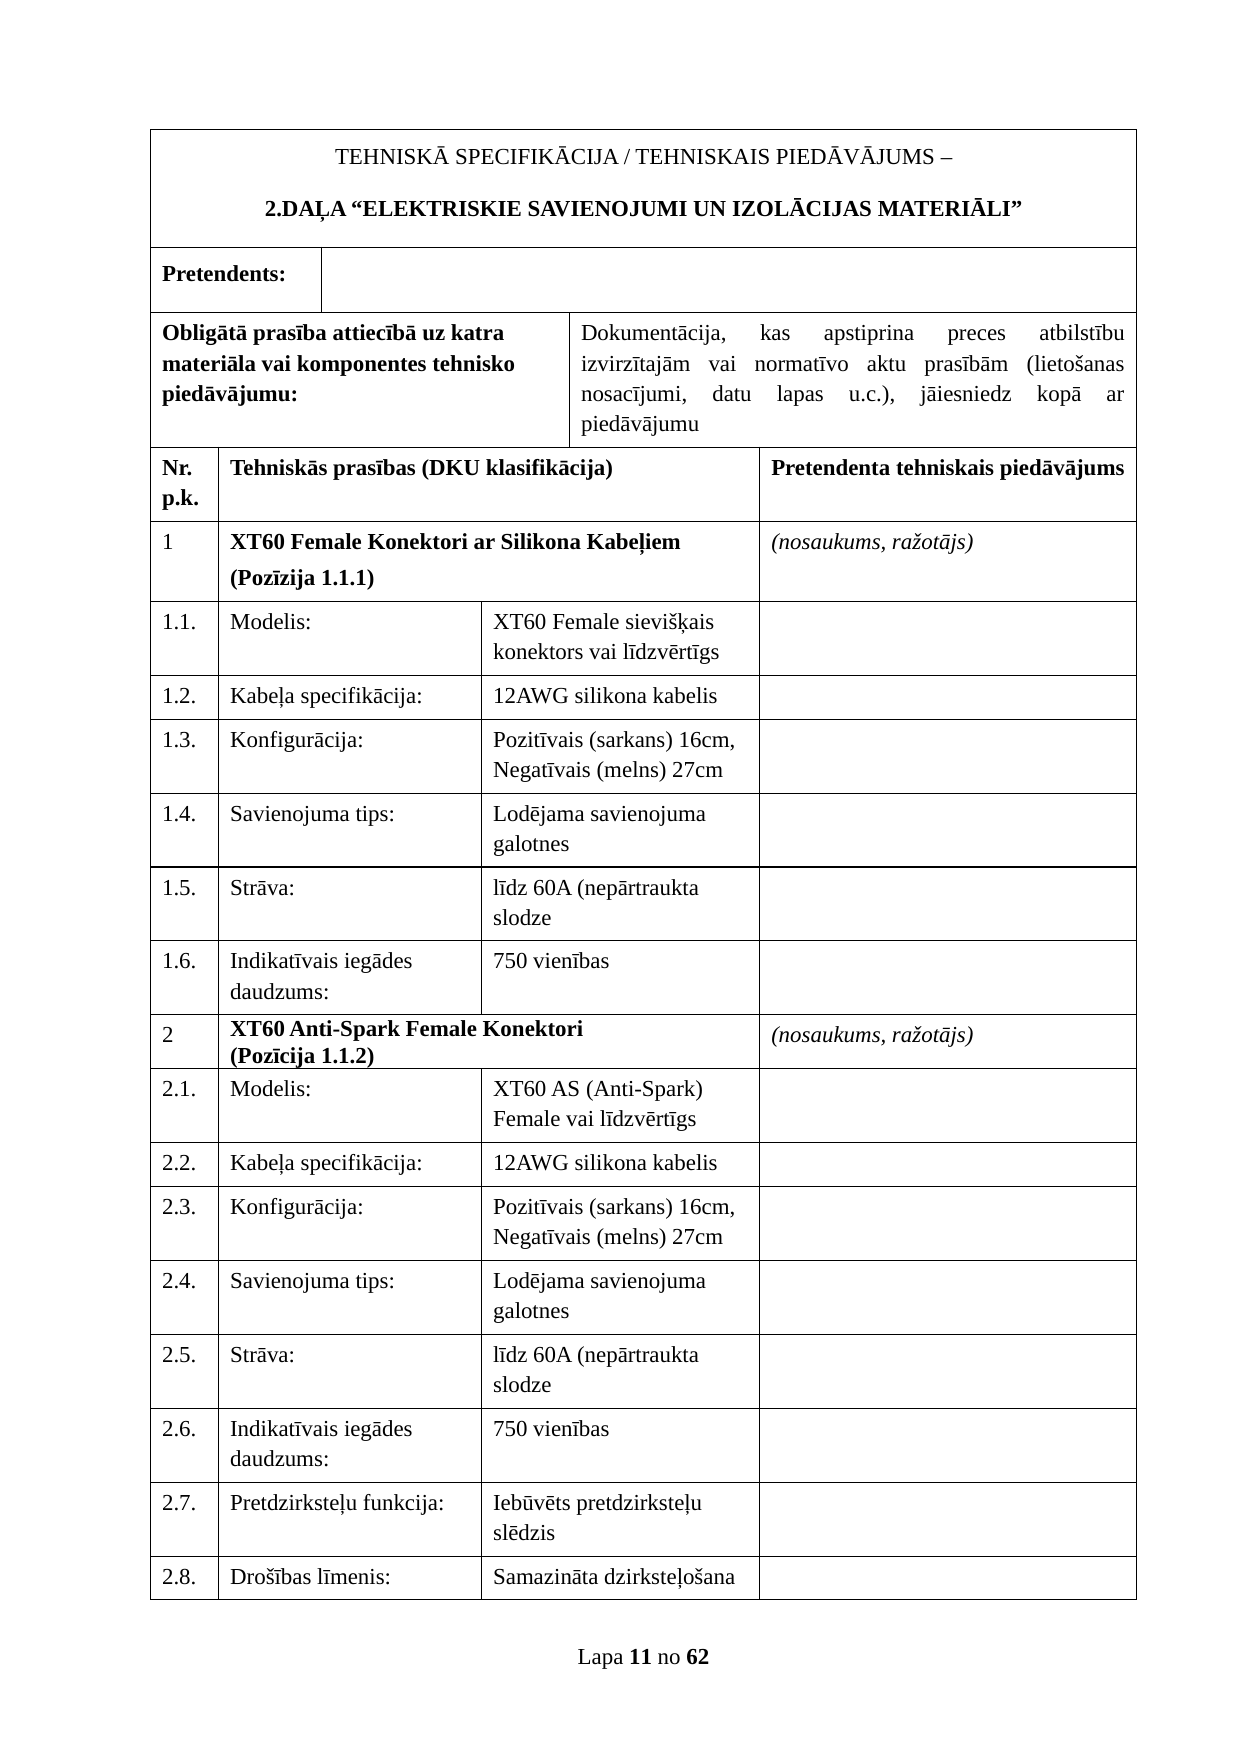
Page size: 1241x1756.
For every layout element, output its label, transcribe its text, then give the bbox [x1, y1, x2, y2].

table_cell Konfigurācija: [219, 720, 481, 792]
table_cell 2.5. [151, 1335, 218, 1408]
table_cell Indikatīvais iegādes daudzums: [219, 941, 481, 1014]
table_cell [760, 1187, 1136, 1260]
table_cell [760, 1069, 1136, 1142]
table_cell [760, 1143, 1136, 1186]
table_cell (nosaukums, ražotājs) [760, 1015, 1136, 1068]
table_cell Pretdzirksteļu funkcija: [219, 1483, 481, 1556]
table_cell 1.1. [151, 602, 218, 675]
table_cell (nosaukums, ražotājs) [760, 522, 1136, 601]
table_cell Pretendents: [151, 248, 321, 312]
table_cell Lodējama savienojuma galotnes [482, 1261, 759, 1334]
table_cell [760, 1483, 1136, 1556]
table_cell 2.6. [151, 1409, 218, 1482]
table_cell [760, 941, 1136, 1014]
table_cell Tehniskās prasības (DKU klasifikācija) [219, 448, 759, 521]
table_cell 2.4. [151, 1261, 218, 1334]
table_cell [322, 248, 1136, 312]
table_cell 1.3. [151, 720, 218, 792]
table_cell Nr. p.k. [151, 448, 218, 521]
table_cell Modelis: [219, 1069, 481, 1142]
table_cell līdz 60A (nepārtraukta slodze [482, 868, 759, 940]
table_cell [760, 676, 1136, 718]
table_cell [760, 1261, 1136, 1334]
table_cell līdz 60A (nepārtraukta slodze [482, 1335, 759, 1408]
table_cell Dokumentācija, kas apstiprina preces atbilstību izvirzītajām vai normatīvo aktu prasībām (lietošanas nosacījumi, datu lapas u.c.), jāiesniedz kopā ar piedāvājumu [570, 313, 1136, 447]
table_cell 2.3. [151, 1187, 218, 1260]
table_cell XT60 Anti-Spark Female Konektori (Pozīcija 1.1.2) [219, 1015, 759, 1068]
table_cell Pretendenta tehniskais piedāvājums [760, 448, 1136, 521]
table_cell 750 vienības [482, 941, 759, 1014]
table_cell Indikatīvais iegādes daudzums: [219, 1409, 481, 1482]
table_cell XT60 AS (Anti-Spark) Female vai līdzvērtīgs [482, 1069, 759, 1142]
table_cell XT60 Female sievišķais konektors vai līdzvērtīgs [482, 602, 759, 675]
table_cell 750 vienības [482, 1409, 759, 1482]
table_cell Konfigurācija: [219, 1187, 481, 1260]
table_cell Savienojuma tips: [219, 794, 481, 866]
table_cell 1.2. [151, 676, 218, 718]
table_cell Iebūvēts pretdzirksteļu slēdzis [482, 1483, 759, 1556]
table_cell Pozitīvais (sarkans) 16cm, Negatīvais (melns) 27cm [482, 1187, 759, 1260]
table_cell 12AWG silikona kabelis [482, 676, 759, 718]
table_cell 1 [151, 522, 218, 601]
table_cell [760, 720, 1136, 792]
table_cell [760, 602, 1136, 675]
table_cell [760, 1335, 1136, 1408]
table_cell [760, 1409, 1136, 1482]
table_cell [760, 1557, 1136, 1599]
table_cell 2.2. [151, 1143, 218, 1186]
table_cell Strāva: [219, 868, 481, 940]
table_cell 1.6. [151, 941, 218, 1014]
table_cell Savienojuma tips: [219, 1261, 481, 1334]
table_cell Kabeļa specifikācija: [219, 676, 481, 718]
table_cell XT60 Female Konektori ar Silikona Kabeļiem (Pozīzija 1.1.1) [219, 522, 759, 601]
table_cell Pozitīvais (sarkans) 16cm, Negatīvais (melns) 27cm [482, 720, 759, 792]
table_cell Strāva: [219, 1335, 481, 1408]
table_header TEHNISKĀ SPECIFIKĀCIJA / TEHNISKAIS PIEDĀVĀJUMS – 2.DAĻA “ELEKTRISKIE SAVIENOJUMI UN IZOLĀCIJAS MATERIĀLI” [151, 130, 1136, 247]
table_cell [760, 794, 1136, 866]
table_cell 2.1. [151, 1069, 218, 1142]
table_cell Obligātā prasība attiecībā uz katra materiāla vai komponentes tehnisko piedāvājumu: [151, 313, 569, 447]
table_cell 12AWG silikona kabelis [482, 1143, 759, 1186]
table_cell 2 [151, 1015, 218, 1068]
table_cell Modelis: [219, 602, 481, 675]
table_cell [482, 1557, 759, 1599]
table_cell 1.4. [151, 794, 218, 866]
table_cell 2.8. [151, 1557, 218, 1599]
table_cell Drošības līmenis: [219, 1557, 481, 1599]
table_cell [760, 868, 1136, 940]
table_cell 2.7. [151, 1483, 218, 1556]
table_cell Kabeļa specifikācija: [219, 1143, 481, 1186]
table_cell Lodējama savienojuma galotnes [482, 794, 759, 866]
table_cell 1.5. [151, 868, 218, 940]
